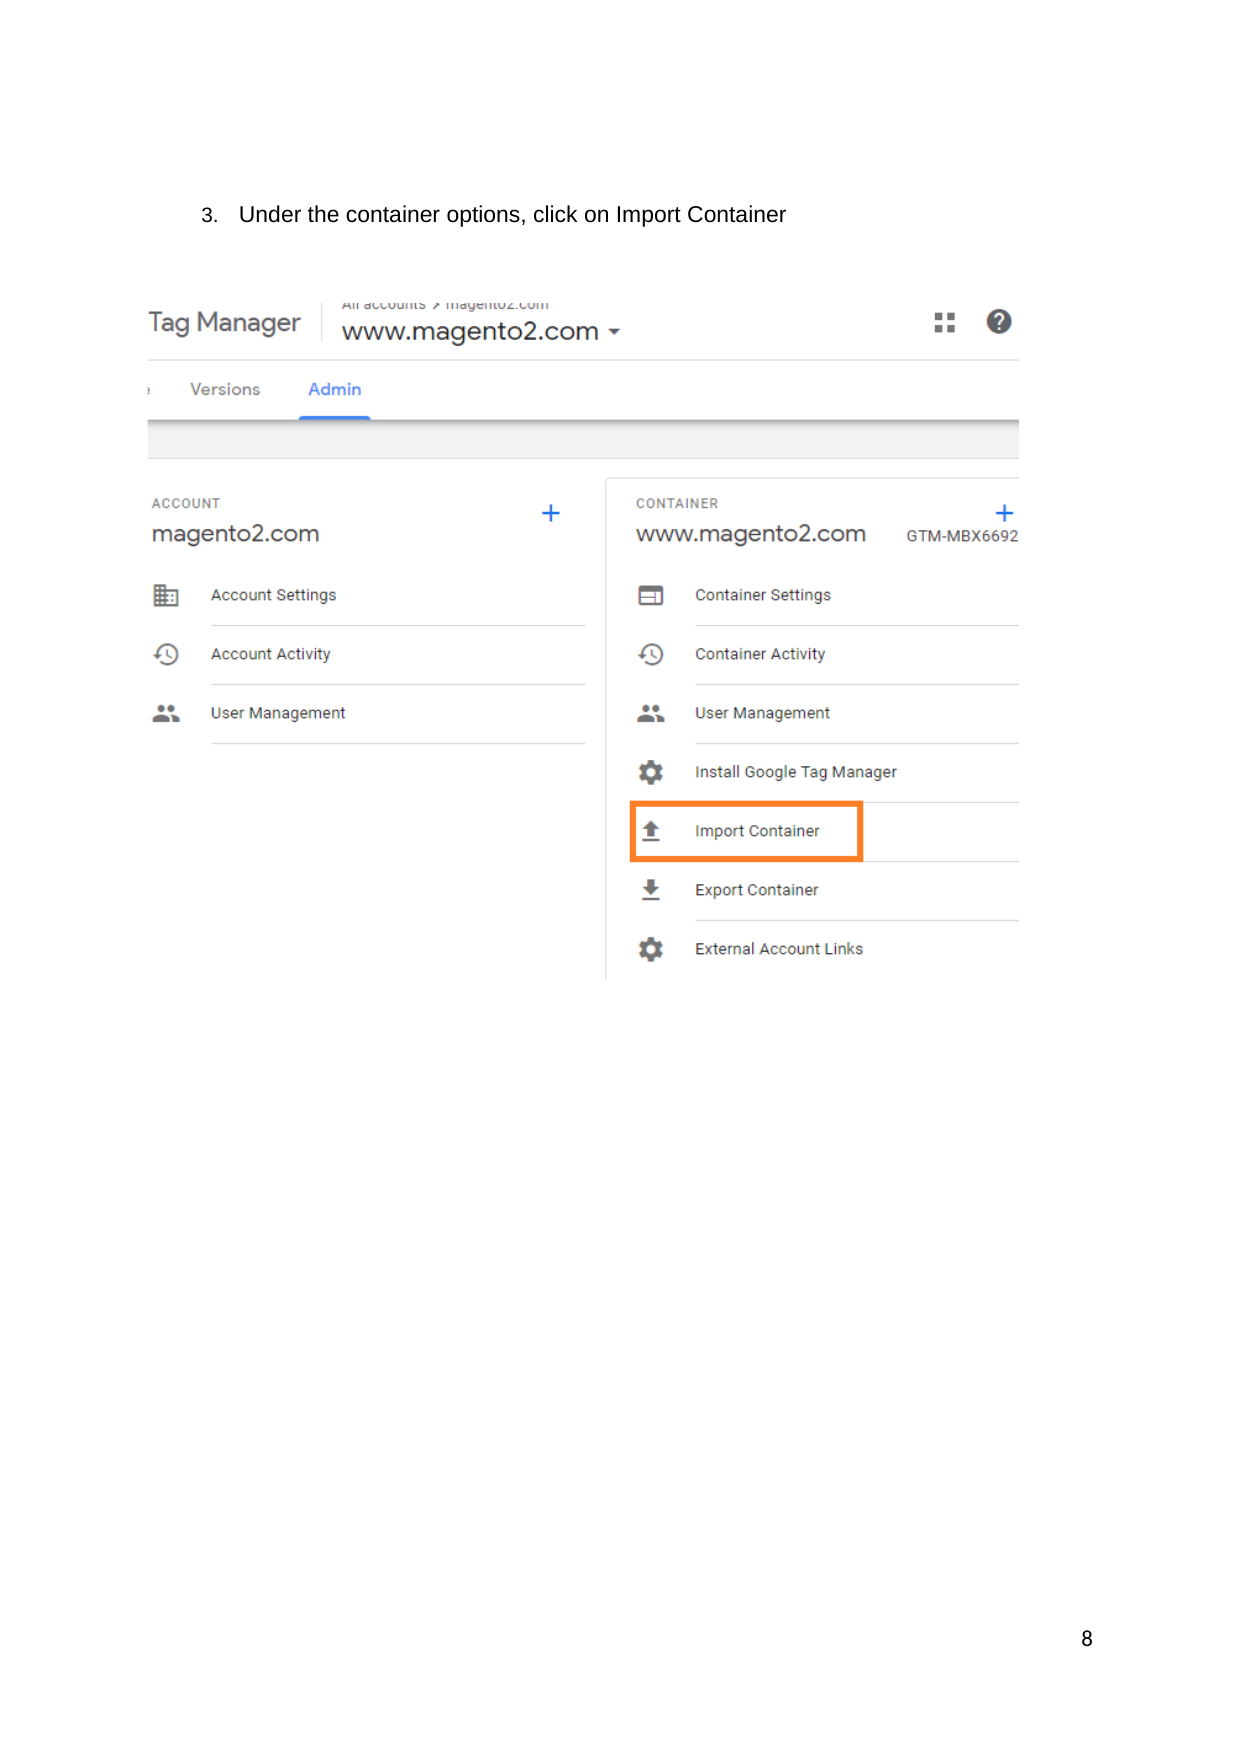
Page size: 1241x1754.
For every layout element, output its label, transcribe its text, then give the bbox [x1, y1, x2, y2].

picture [147, 303, 1019, 979]
list Under the container options, click on Import Container [201, 201, 1092, 227]
